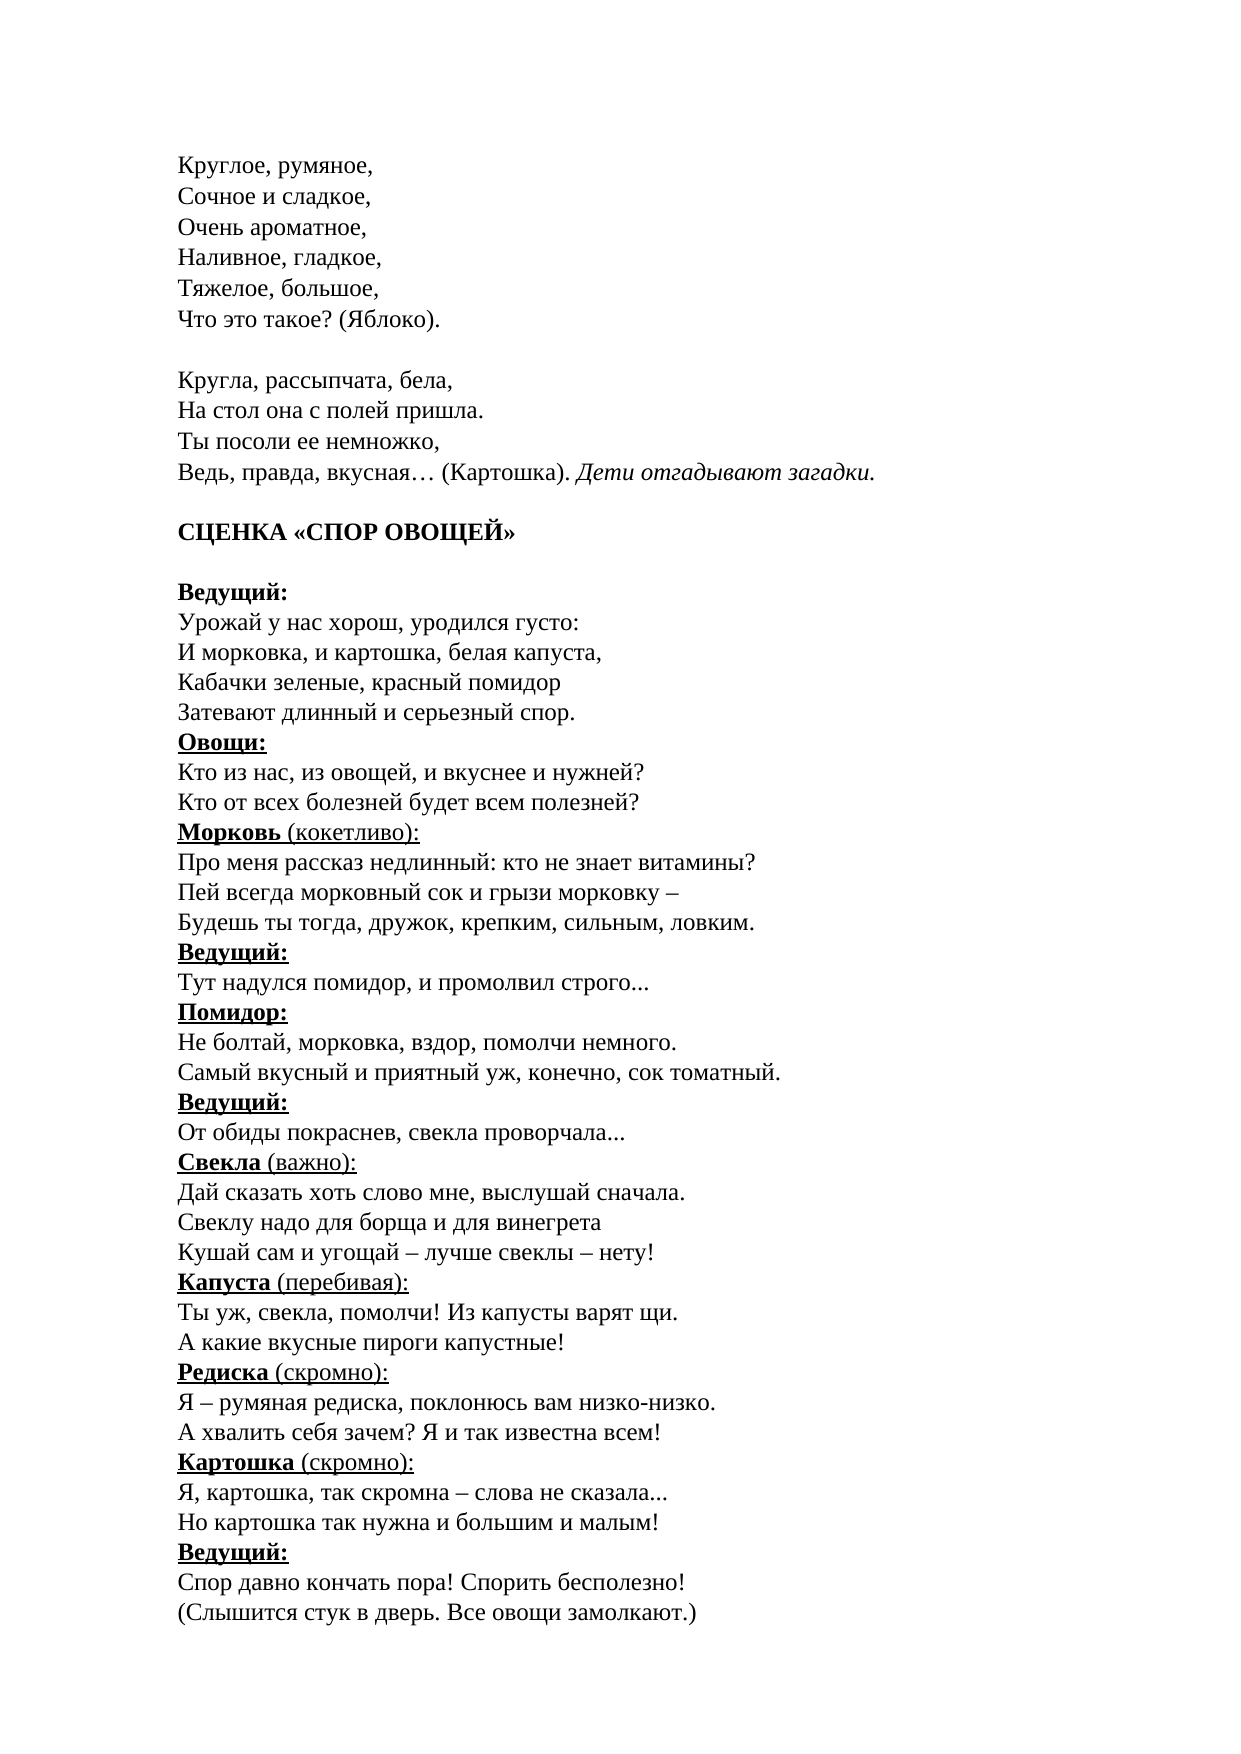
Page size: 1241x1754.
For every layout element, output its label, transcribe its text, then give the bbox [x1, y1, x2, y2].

text Урожай у нас хорош, уродился густо: [177, 606, 1152, 636]
text Дай сказать хоть слово мне, выслушай сначала. [177, 1176, 1152, 1206]
text Круглое, румяное, Сочное и сладкое, Очень ароматное, Наливное, гладкое, Тяжелое, большое, Что это такое? (Яблоко). [177, 149, 1152, 332]
text Не болтай, морковка, вздор, помолчи немного. [177, 1026, 1152, 1056]
text Я, картошка, так скромна – слова не сказала... [177, 1476, 1152, 1506]
text (Слышится стук в дверь. Все овощи замолкают.) [177, 1596, 1152, 1626]
text И морковка, и картошка, белая капуста, [177, 636, 1152, 666]
text Кто из нас, из овощей, и вкуснее и нужней? [177, 756, 1152, 786]
text Кругла, рассыпчата, бела, На стол она с полей пришла. Ты посоли ее немножко, Ведь, правда, вкусная… (Картошка). Дети отгадывают загадки. [177, 363, 1152, 516]
text А хвалить себя зачем? Я и так известна всем! Картошка (скромно): [177, 1416, 1152, 1476]
text Пей всегда морковный сок и грызи морковку – [177, 876, 1152, 906]
text Тут надулся помидор, и промолвил строго... [177, 966, 1152, 996]
text Кабачки зеленые, красный помидор [177, 666, 1152, 696]
text Свеклу надо для борща и для винегрета [177, 1206, 1152, 1236]
text А какие вкусные пироги капустные! Редиска (скромно): [177, 1326, 1152, 1386]
text Свекла (важно): [177, 1146, 1152, 1176]
text Затевают длинный и серьезный спор. Овощи: [177, 696, 1152, 756]
text Помидор: [177, 996, 1152, 1026]
text Про меня рассказ недлинный: кто не знает витамины? [177, 846, 1152, 876]
text Самый вкусный и приятный уж, конечно, сок томатный. Ведущий: [177, 1056, 1152, 1116]
text Но картошка так нужна и большим и малым! Ведущий: [177, 1506, 1152, 1566]
text Спор давно кончать пора! Спорить бесполезно! [177, 1566, 1152, 1596]
text Будешь ты тогда, дружок, крепким, сильным, ловким. [177, 906, 1152, 936]
text Ведущий: [177, 936, 1152, 966]
text Кушай сам и угощай – лучше свеклы – нету! [177, 1236, 1152, 1266]
text СЦЕНКА «СПОР ОВОЩЕЙ» Ведущий: [177, 516, 1152, 606]
text Капуста (перебивая): [177, 1266, 1152, 1296]
text Я – румяная редиска, поклонюсь вам низко-низко. [177, 1386, 1152, 1416]
text Ты уж, свекла, помолчи! Из капусты варят щи. [177, 1296, 1152, 1326]
text Кто от всех болезней будет всем полезней? Морковь (кокетливо): [177, 786, 1152, 846]
text От обиды покраснев, свекла проворчала... [177, 1116, 1152, 1146]
